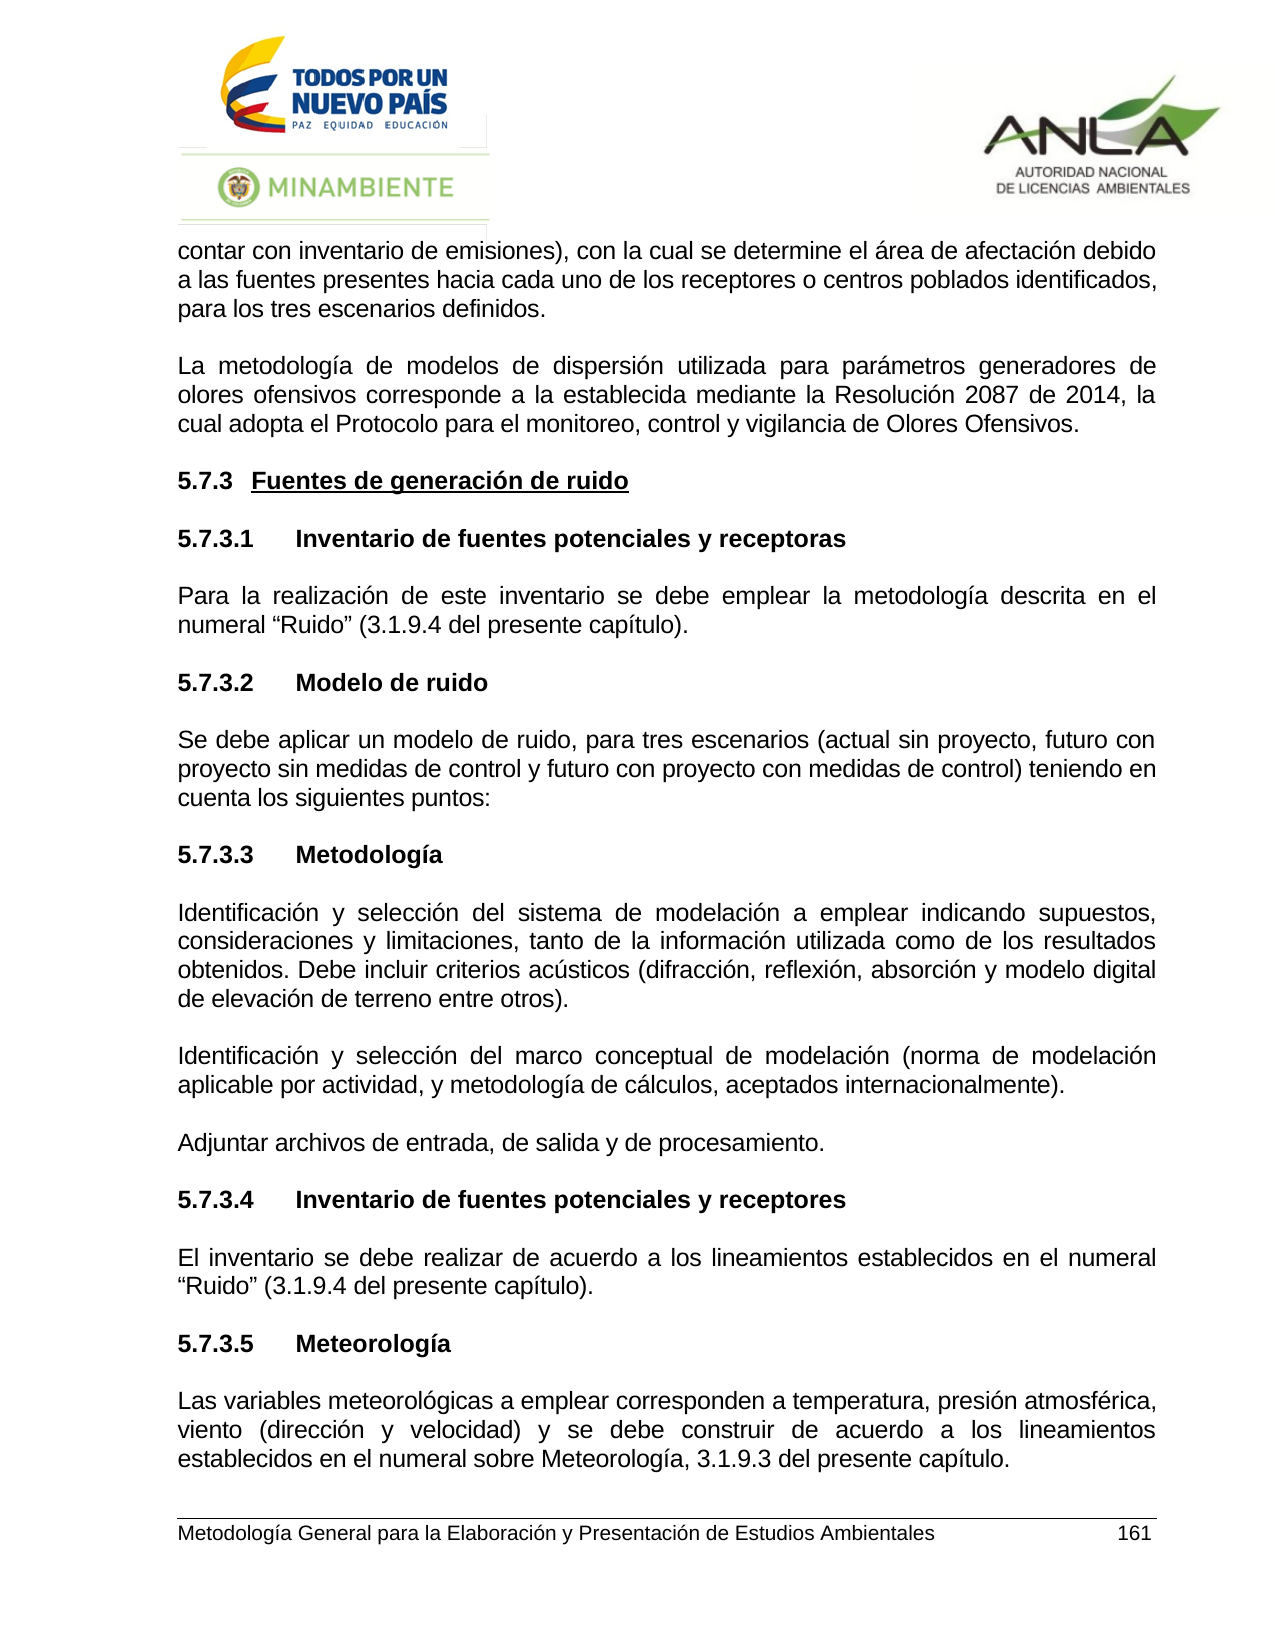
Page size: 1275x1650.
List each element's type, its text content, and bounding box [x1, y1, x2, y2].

list Se debe aplicar un modelo de ruido, para tres escenarios (actual sin proyecto, futuro con proyecto sin medidas de control y futuro con proyecto con medidas de control) teniendo en cuenta los siguientes puntos: [177, 725, 1157, 811]
list La metodología de modelos de dispersión utilizada para parámetros generadores de olores ofensivos corresponde a la establecida mediante la Resolución 2087 de 2014, la cual adopta el Protocolo para el monitoreo, control y vigilancia de Olores Ofensivos. [177, 351, 1157, 437]
subtitle Meteorología [177, 1329, 1157, 1357]
subtitle Metodología [177, 840, 1157, 869]
picture [915, 61, 1275, 216]
list Las variables meteorológicas a emplear corresponden a temperatura, presión atmosférica, viento (dirección y velocidad) y se debe construir de acuerdo a los lineamientos establecidos en el numeral sobre Meteorología, 3.1.9.3 del presente capítulo. [177, 1386, 1157, 1472]
subtitle Fuentes de generación de ruido [177, 466, 1157, 495]
subtitle Modelo de ruido [177, 667, 1157, 696]
list El inventario se debe realizar de acuerdo a los lineamientos establecidos en el numeral “Ruido” (3.1.9.4 del presente capítulo). [177, 1242, 1157, 1300]
subtitle Inventario de fuentes potenciales y receptores [177, 1185, 1157, 1214]
list Para la realización de este inventario se debe emplear la metodología descrita en el numeral “Ruido” (3.1.9.4 del presente capítulo). [177, 581, 1157, 639]
subtitle Inventario de fuentes potenciales y receptoras [177, 524, 1157, 552]
list Identificación y selección del sistema de modelación a emplear indicando supuestos, consideraciones y limitaciones, tanto de la información utilizada como de los resultados obtenidos. Debe incluir criterios acústicos (difracción, reflexión, absorción y modelo digital de elevación de terreno entre otros). [177, 897, 1157, 1012]
list Adjuntar archivos de entrada, de salida y de procesamiento. [177, 1127, 1157, 1156]
list Identificación y selección del marco conceptual de modelación (norma de modelación aplicable por actividad, y metodología de cálculos, aceptados internacionalmente). [177, 1041, 1157, 1099]
picture [178, 26, 493, 236]
